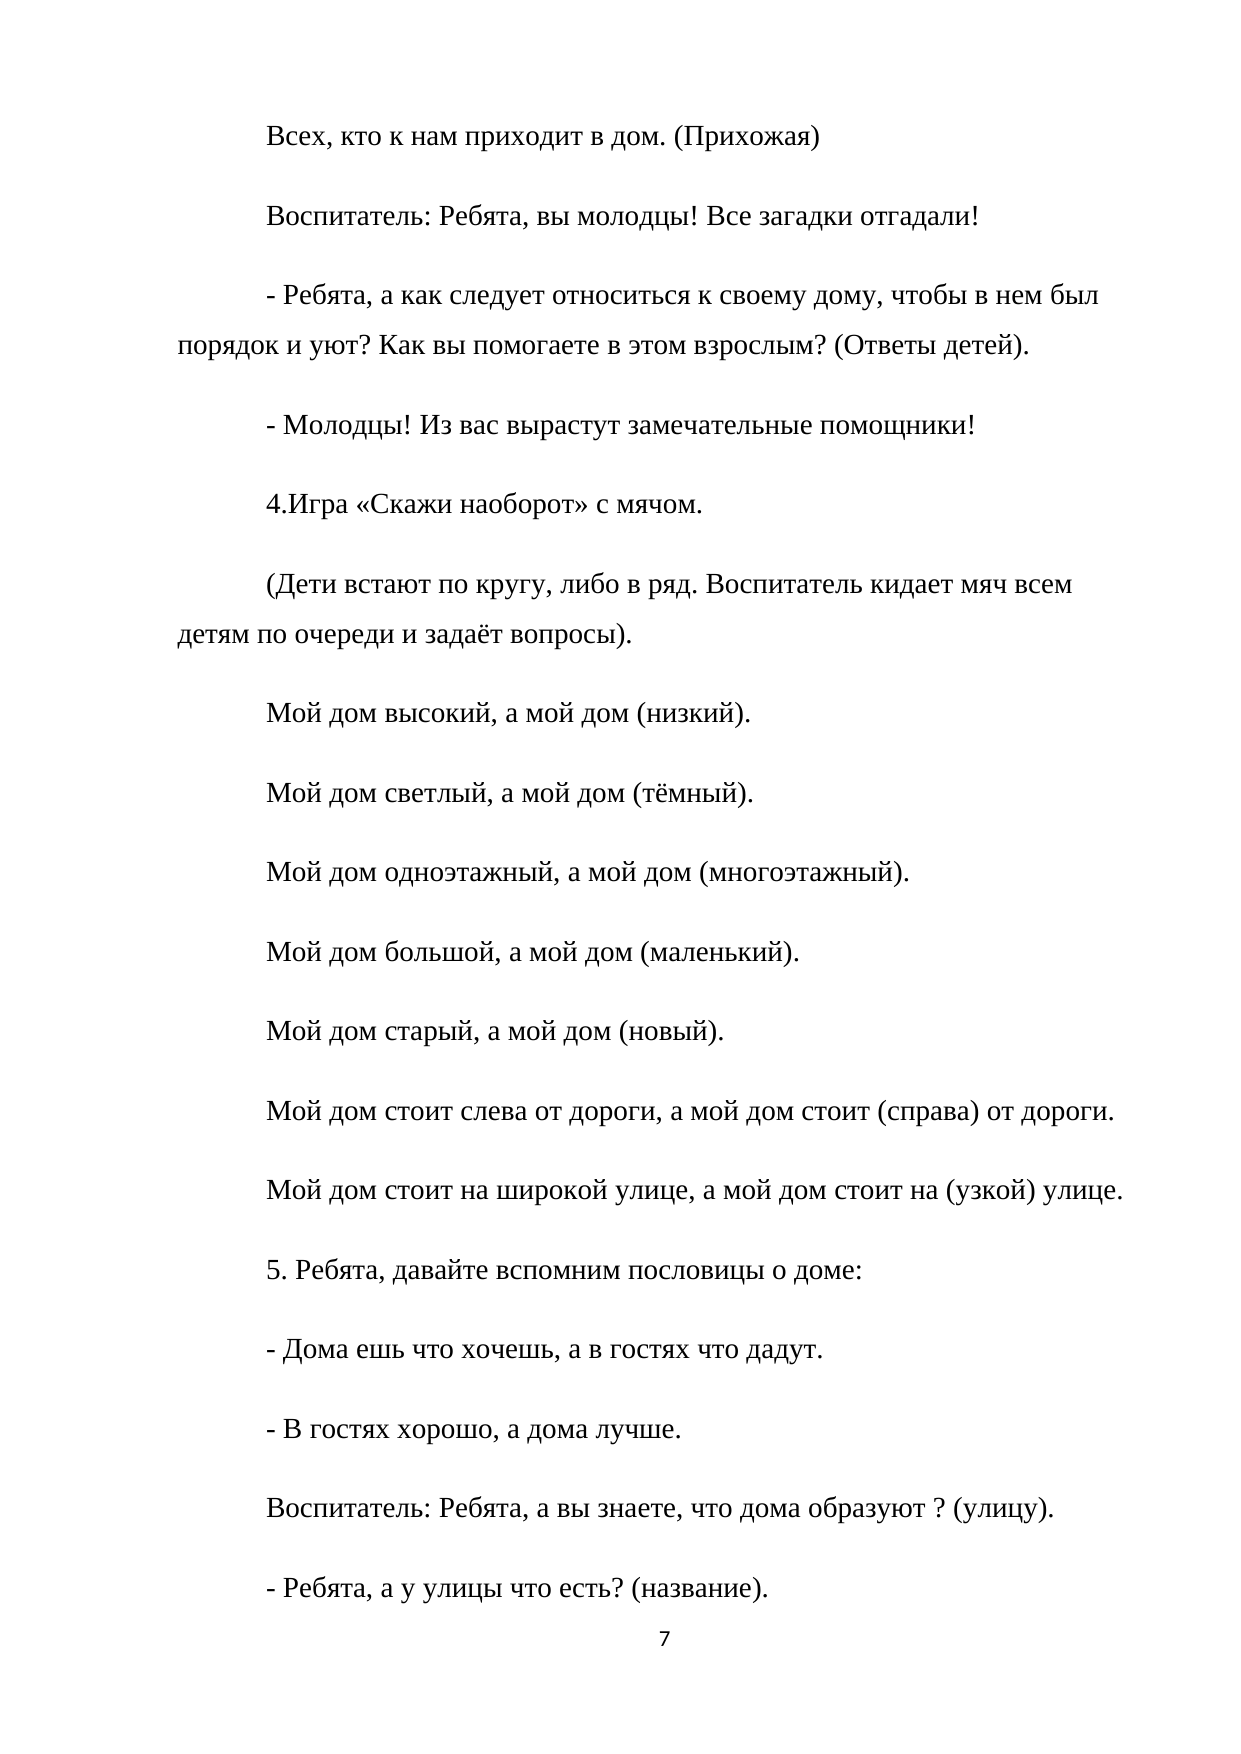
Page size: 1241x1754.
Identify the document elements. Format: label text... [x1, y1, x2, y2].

text (Дети встают по кругу, либо в ряд. Воспитатель кидает мяч всем детям по очереди и задаёт вопросы). [177, 566, 1152, 650]
text Мой дом старый, а мой дом (новый). [177, 1013, 1152, 1047]
text Мой дом большой, а мой дом (маленький). [177, 934, 1152, 968]
text Всех, кто к нам приходит в дом. (Прихожая) [177, 118, 1152, 152]
text Мой дом светлый, а мой дом (тёмный). [177, 775, 1152, 809]
text - Ребята, а как следует относиться к своему дому, чтобы в нем был порядок и уют? Как вы помогаете в этом взрослым? (Ответы детей). [177, 277, 1152, 361]
text Воспитатель: Ребята, вы молодцы! Все загадки отгадали! [177, 198, 1152, 231]
text - Молодцы! Из вас вырастут замечательные помощники! [177, 407, 1152, 440]
text 4.Игра «Скажи наоборот» с мячом. [177, 486, 1152, 520]
text Мой дом высокий, а мой дом (низкий). [177, 696, 1152, 729]
text - Дома ешь что хочешь, а в гостях что дадут. [177, 1331, 1152, 1365]
text Мой дом стоит на широкой улице, а мой дом стоит на (узкой) улице. [177, 1172, 1152, 1206]
text Мой дом стоит слева от дороги, а мой дом стоит (справа) от дороги. [177, 1093, 1152, 1127]
text - Ребята, а у улицы что есть? (название). [177, 1570, 1152, 1603]
text 5. Ребята, давайте вспомним пословицы о доме: [177, 1252, 1152, 1286]
text Мой дом одноэтажный, а мой дом (многоэтажный). [177, 854, 1152, 888]
text Воспитатель: Ребята, а вы знаете, что дома образуют ? (улицу). [177, 1490, 1152, 1524]
text - В гостях хорошо, а дома лучше. [177, 1411, 1152, 1444]
